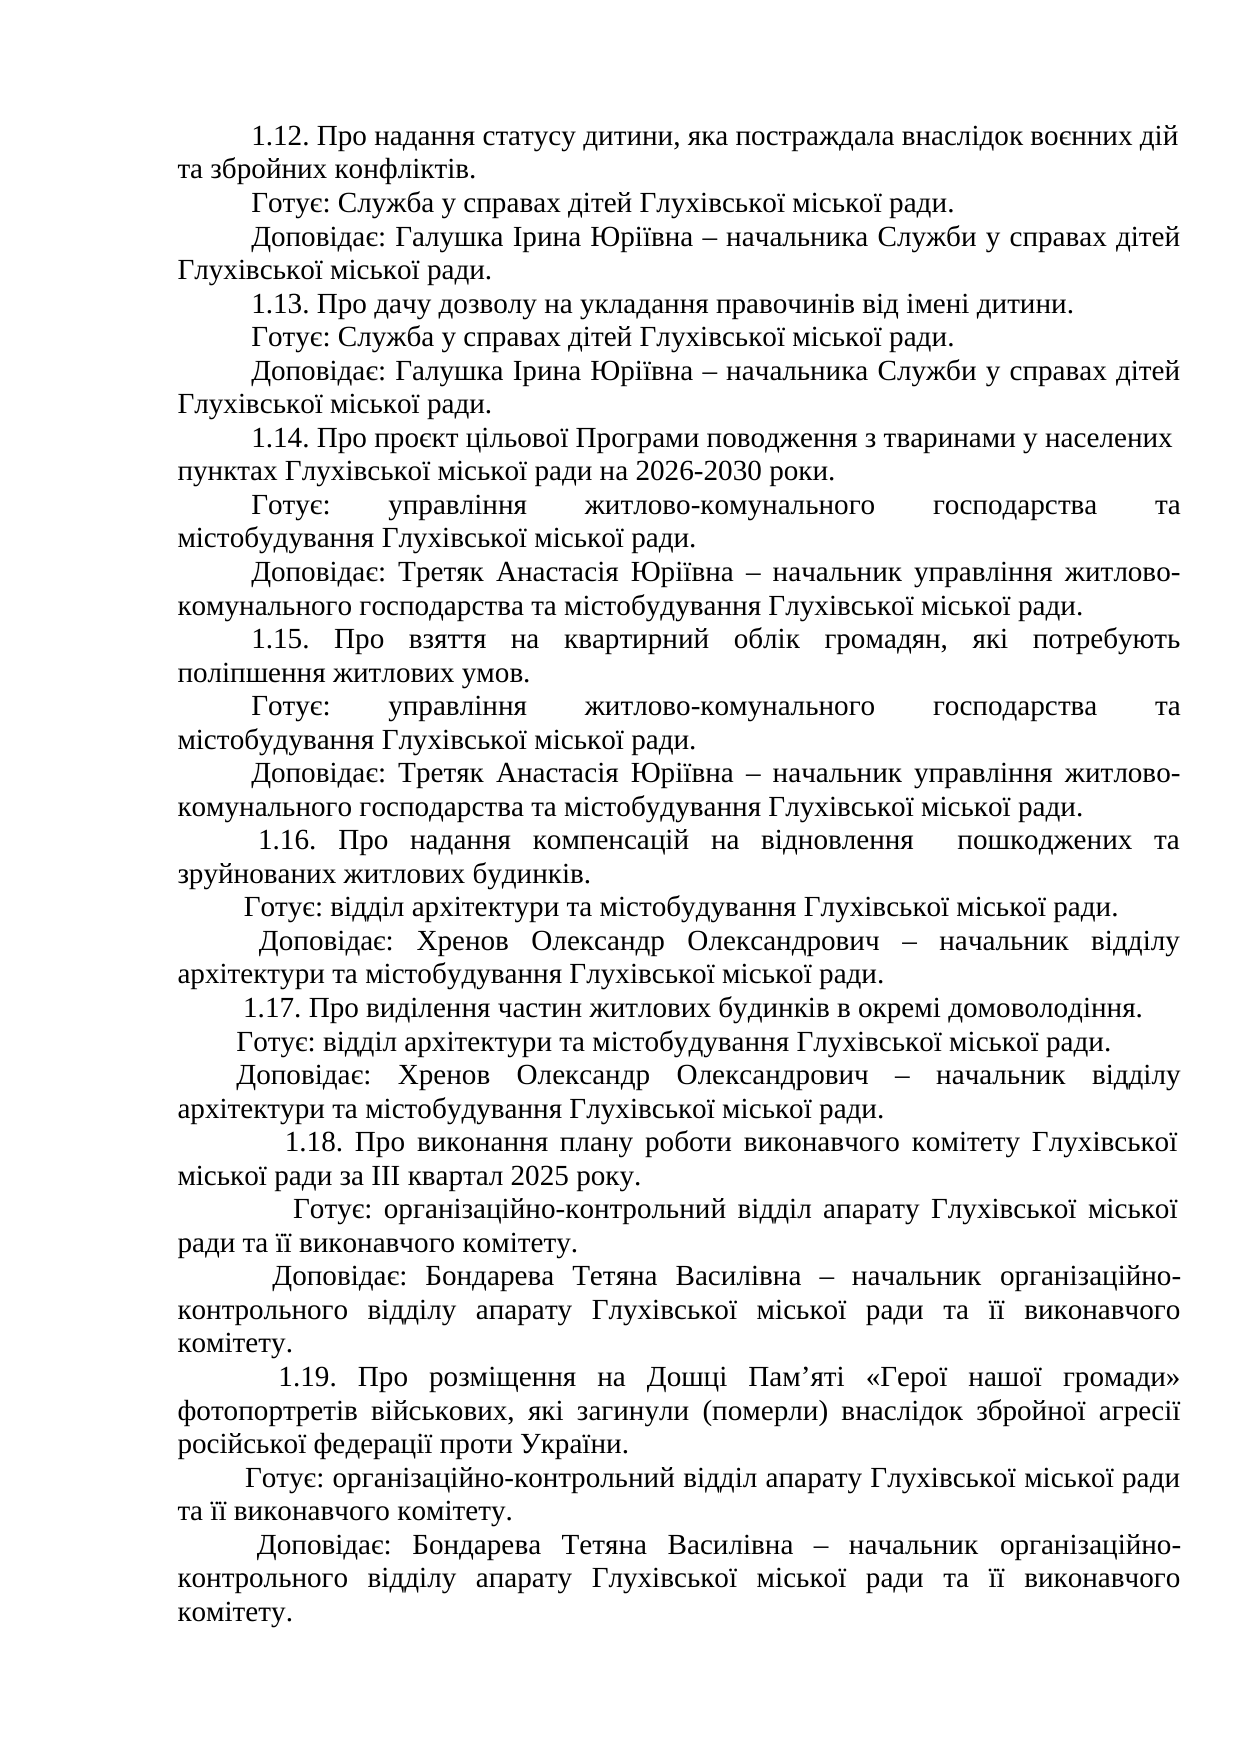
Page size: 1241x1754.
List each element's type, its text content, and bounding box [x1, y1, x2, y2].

text 1.14. Про проєкт цільової Програми поводження з тваринами у населених пунктах Глухівської міської ради на 2026-2030 роки. [177, 420, 1181, 487]
text Доповідає: Галушка Ірина Юріївна – начальника Служби у справах дітей Глухівської міської ради. [177, 219, 1181, 286]
text Доповідає: Третяк Анастасія Юріївна – начальник управління житлово-комунального господарства та містобудування Глухівської міської ради. [177, 554, 1181, 621]
text Готує: відділ архітектури та містобудування Глухівської міської ради. [177, 1024, 1181, 1057]
text Готує: відділ архітектури та містобудування Глухівської міської ради. [177, 889, 1181, 923]
text Доповідає: Галушка Ірина Юріївна – начальника Служби у справах дітей Глухівської міської ради. [177, 353, 1181, 420]
text 1.17. Про виділення частин житлових будинків в окремі домоволодіння. [177, 990, 1181, 1024]
text Доповідає: Хренов Олександр Олександрович – начальник відділу архітектури та містобудування Глухівської міської ради. [177, 1057, 1181, 1124]
text 1.12. Про надання статусу дитини, яка постраждала внаслідок воєнних дій та збройних конфліктів. [177, 118, 1181, 185]
text Доповідає: Хренов Олександр Олександрович – начальник відділу архітектури та містобудування Глухівської міської ради. [177, 923, 1181, 990]
text Готує: Служба у справах дітей Глухівської міської ради. [177, 185, 1181, 219]
text Готує: організаційно-контрольний відділ апарату Глухівської міської ради та її виконавчого комітету. [177, 1460, 1181, 1527]
text Доповідає: Третяк Анастасія Юріївна – начальник управління житлово-комунального господарства та містобудування Глухівської міської ради. [177, 755, 1181, 822]
text 1.16. Про надання компенсацій на відновлення пошкоджених та зруйнованих житлових будинків. [177, 822, 1181, 889]
text Доповідає: Бондарева Тетяна Василівна – начальник організаційно-контрольного відділу апарату Глухівської міської ради та її виконавчого комітету. [177, 1527, 1181, 1627]
text Готує: управління житлово-комунального господарства та містобудування Глухівської міської ради. [177, 688, 1181, 755]
text Готує: управління житлово-комунального господарства та містобудування Глухівської міської ради. [177, 487, 1181, 554]
text Готує: організаційно-контрольний відділ апарату Глухівської міської ради та її виконавчого комітету. [177, 1191, 1178, 1258]
text 1.13. Про дачу дозволу на укладання правочинів від імені дитини. [177, 286, 1181, 319]
text Готує: Служба у справах дітей Глухівської міської ради. [177, 319, 1181, 353]
text 1.19. Про розміщення на Дошці Пам’яті «Герої нашої громади» фотопортретів військових, які загинули (померли) внаслідок збройної агресії російської федерації проти України. [177, 1359, 1181, 1460]
text 1.18. Про виконання плану роботи виконавчого комітету Глухівської міської ради за ІІІ квартал 2025 року. [177, 1124, 1178, 1191]
text 1.15. Про взяття на квартирний облік громадян, які потребують поліпшення житлових умов. [177, 621, 1181, 688]
text Доповідає: Бондарева Тетяна Василівна – начальник організаційно-контрольного відділу апарату Глухівської міської ради та її виконавчого комітету. [177, 1258, 1181, 1359]
